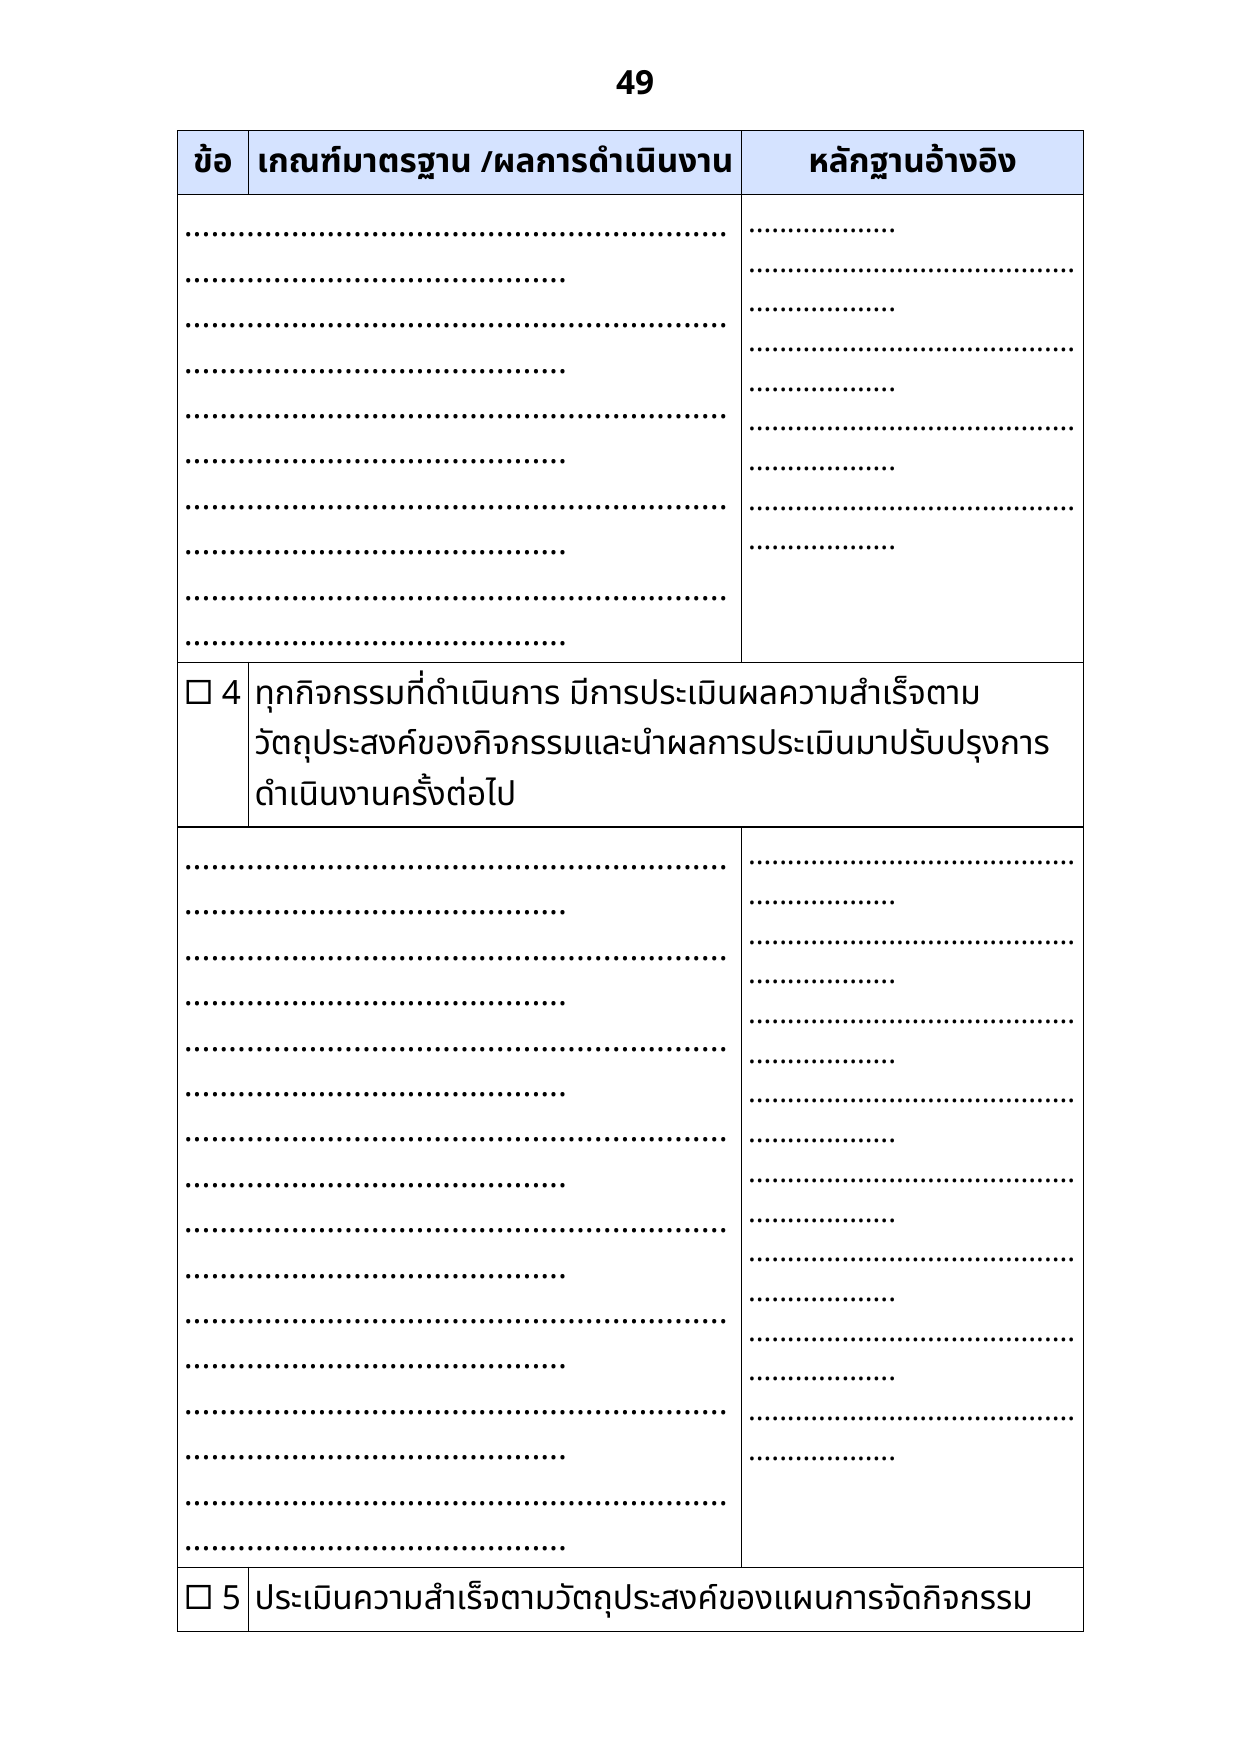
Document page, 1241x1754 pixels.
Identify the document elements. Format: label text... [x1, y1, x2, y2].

table_header ข้อ [178, 131, 248, 194]
table_cell ทุกกิจกรรมที่ดำเนินการ มีการประเมินผลความสำเร็จตามวัตถุประสงค์ของกิจกรรมและนำผลการประเมินมาปรับปรุงการดำเนินงานครั้งต่อไป [249, 663, 1083, 826]
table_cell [742, 195, 1083, 662]
table_header หลักฐานอ้างอิง [742, 131, 1083, 194]
table_header เกณฑ์มาตรฐาน /ผลการดำเนินงาน [249, 131, 741, 194]
table_cell 5 [178, 1568, 248, 1631]
table_cell 4 [178, 663, 248, 826]
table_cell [178, 195, 741, 662]
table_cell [249, 1568, 1083, 1631]
